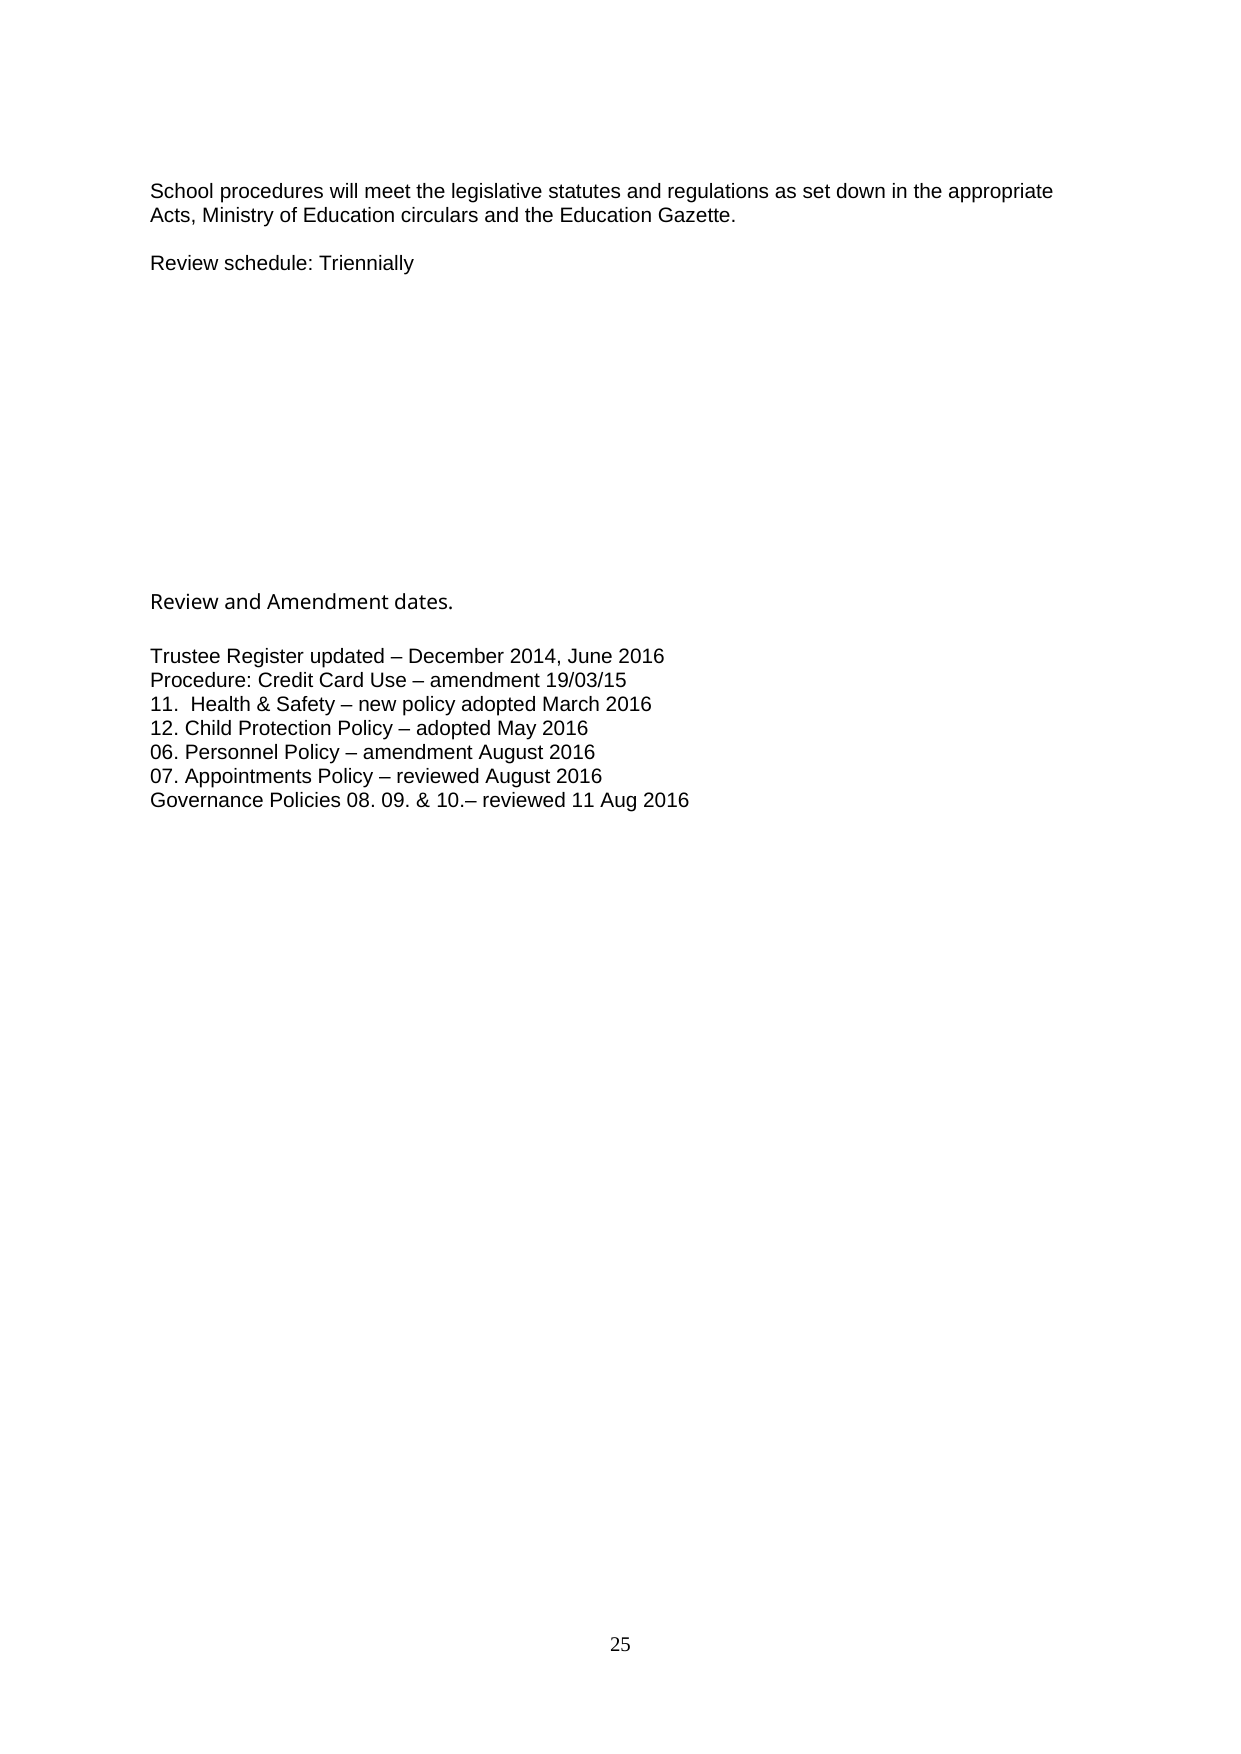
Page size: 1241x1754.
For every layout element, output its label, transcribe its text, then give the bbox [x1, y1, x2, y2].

text Governance Policies 08. 09. & 10.– reviewed 11 Aug 2016 [150, 788, 1090, 812]
text School procedures will meet the legislative statutes and regulations as set down in the appropriate Acts, Ministry of Education circulars and the Education Gazette. [150, 178, 1090, 226]
text 07. Appointments Policy – reviewed August 2016 [150, 764, 1090, 788]
text Review schedule: Triennially [150, 250, 1090, 274]
text 06. Personnel Policy – amendment August 2016 [150, 740, 1090, 764]
text Procedure: Credit Card Use – amendment 19/03/15 [150, 668, 1090, 692]
text 12. Child Protection Policy – adopted May 2016 [150, 716, 1090, 740]
text Review and Amendment dates. [150, 587, 1090, 615]
text 11. Health & Safety – new policy adopted March 2016 [150, 692, 1090, 716]
text Trustee Register updated – December 2014, June 2016 [150, 644, 1090, 668]
